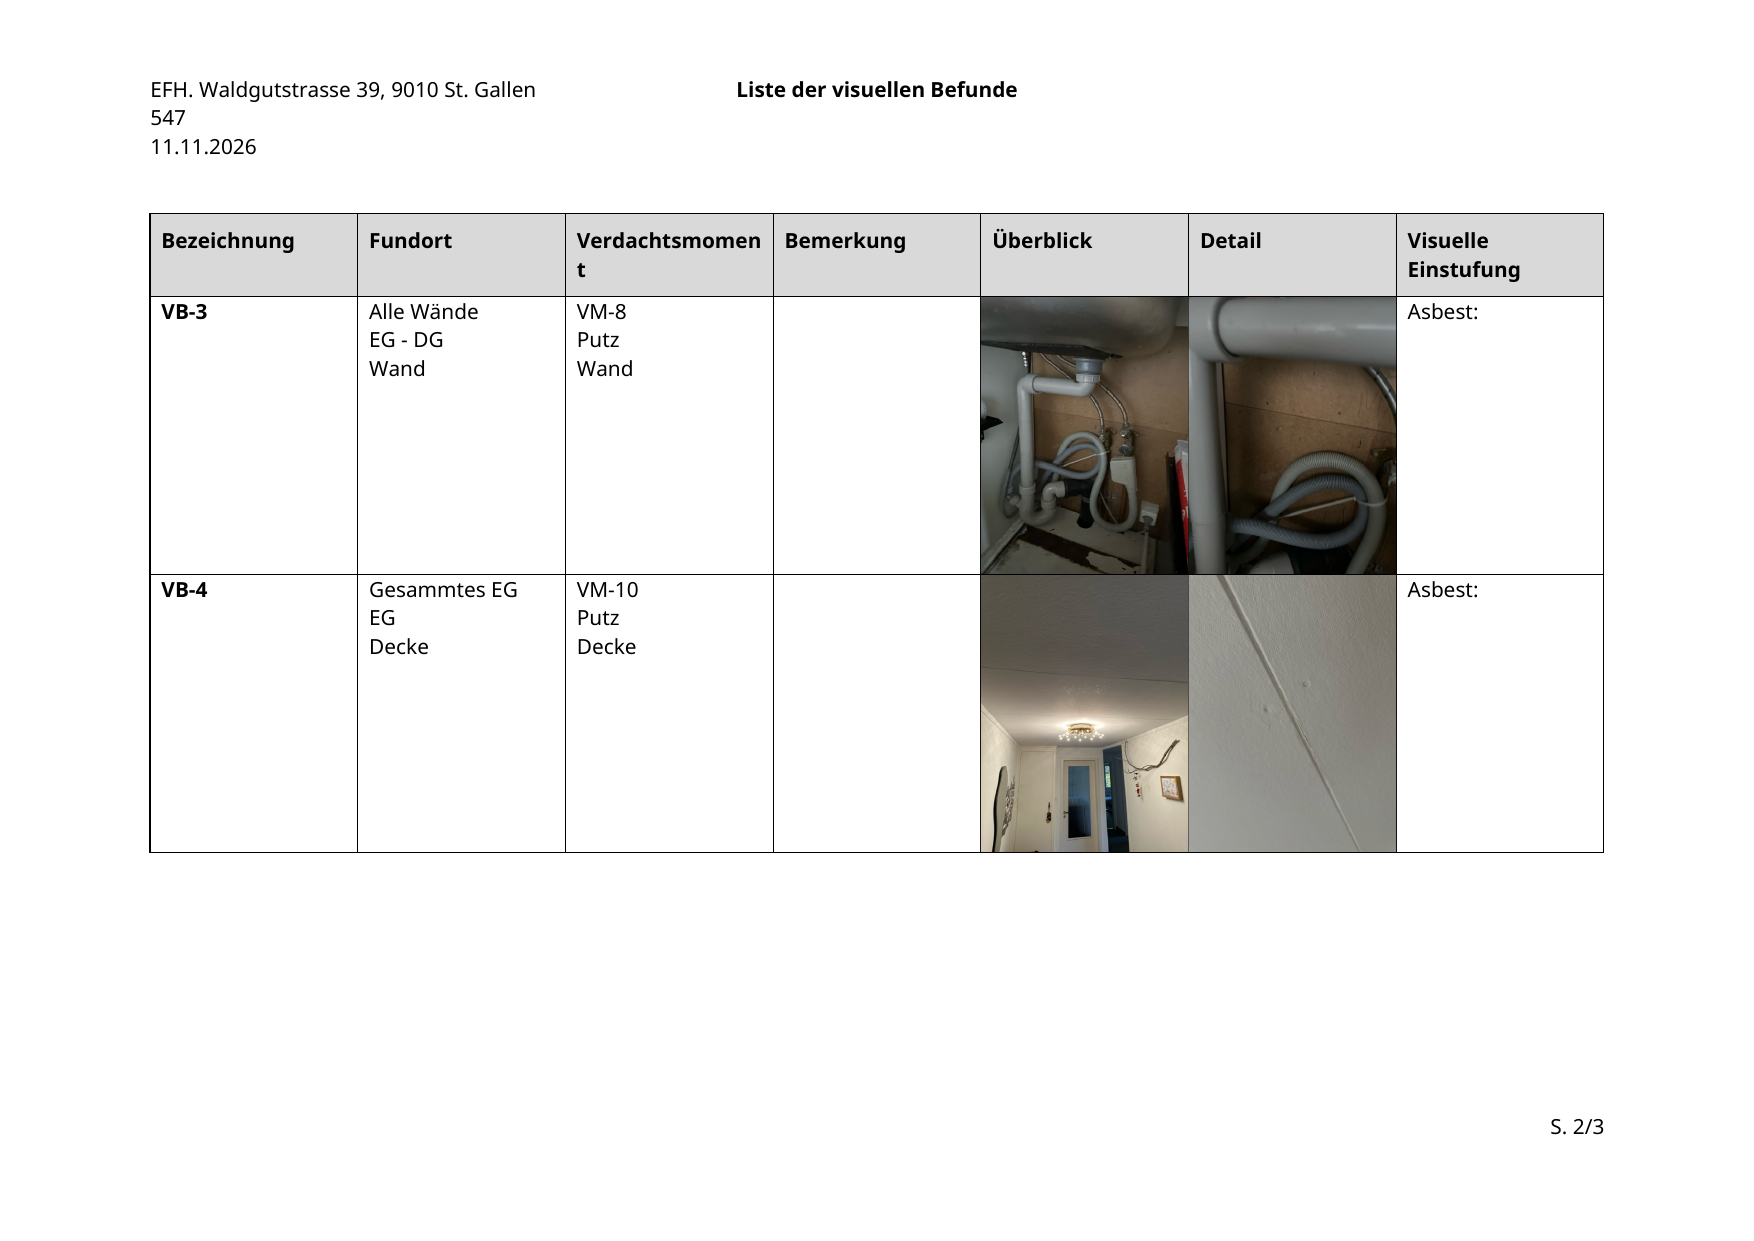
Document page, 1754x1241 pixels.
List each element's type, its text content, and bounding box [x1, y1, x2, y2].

table_cell Asbest: [1397, 297, 1603, 574]
table_cell VM-8 Putz Wand [566, 297, 773, 574]
table_header Detail [1189, 214, 1396, 296]
table_cell [774, 297, 980, 574]
table_header Visuelle Einstufung [1397, 214, 1603, 296]
table_header Verdachtsmoment [566, 214, 773, 296]
table_cell VB-4 [151, 575, 357, 852]
table_header Bezeichnung [151, 214, 357, 296]
table_cell VM-10 Putz Decke [566, 575, 773, 852]
table_header Überblick [981, 214, 1188, 296]
table_cell VB-3 [151, 297, 357, 574]
table_cell Asbest: [1397, 575, 1603, 852]
table_cell Gesammtes EG EG Decke [358, 575, 565, 852]
table_header Bemerkung [774, 214, 980, 296]
picture [980, 297, 1397, 574]
picture [980, 575, 1397, 852]
table_cell [774, 575, 980, 852]
table_header Fundort [358, 214, 565, 296]
table_cell Alle Wände EG - DG Wand [358, 297, 565, 574]
